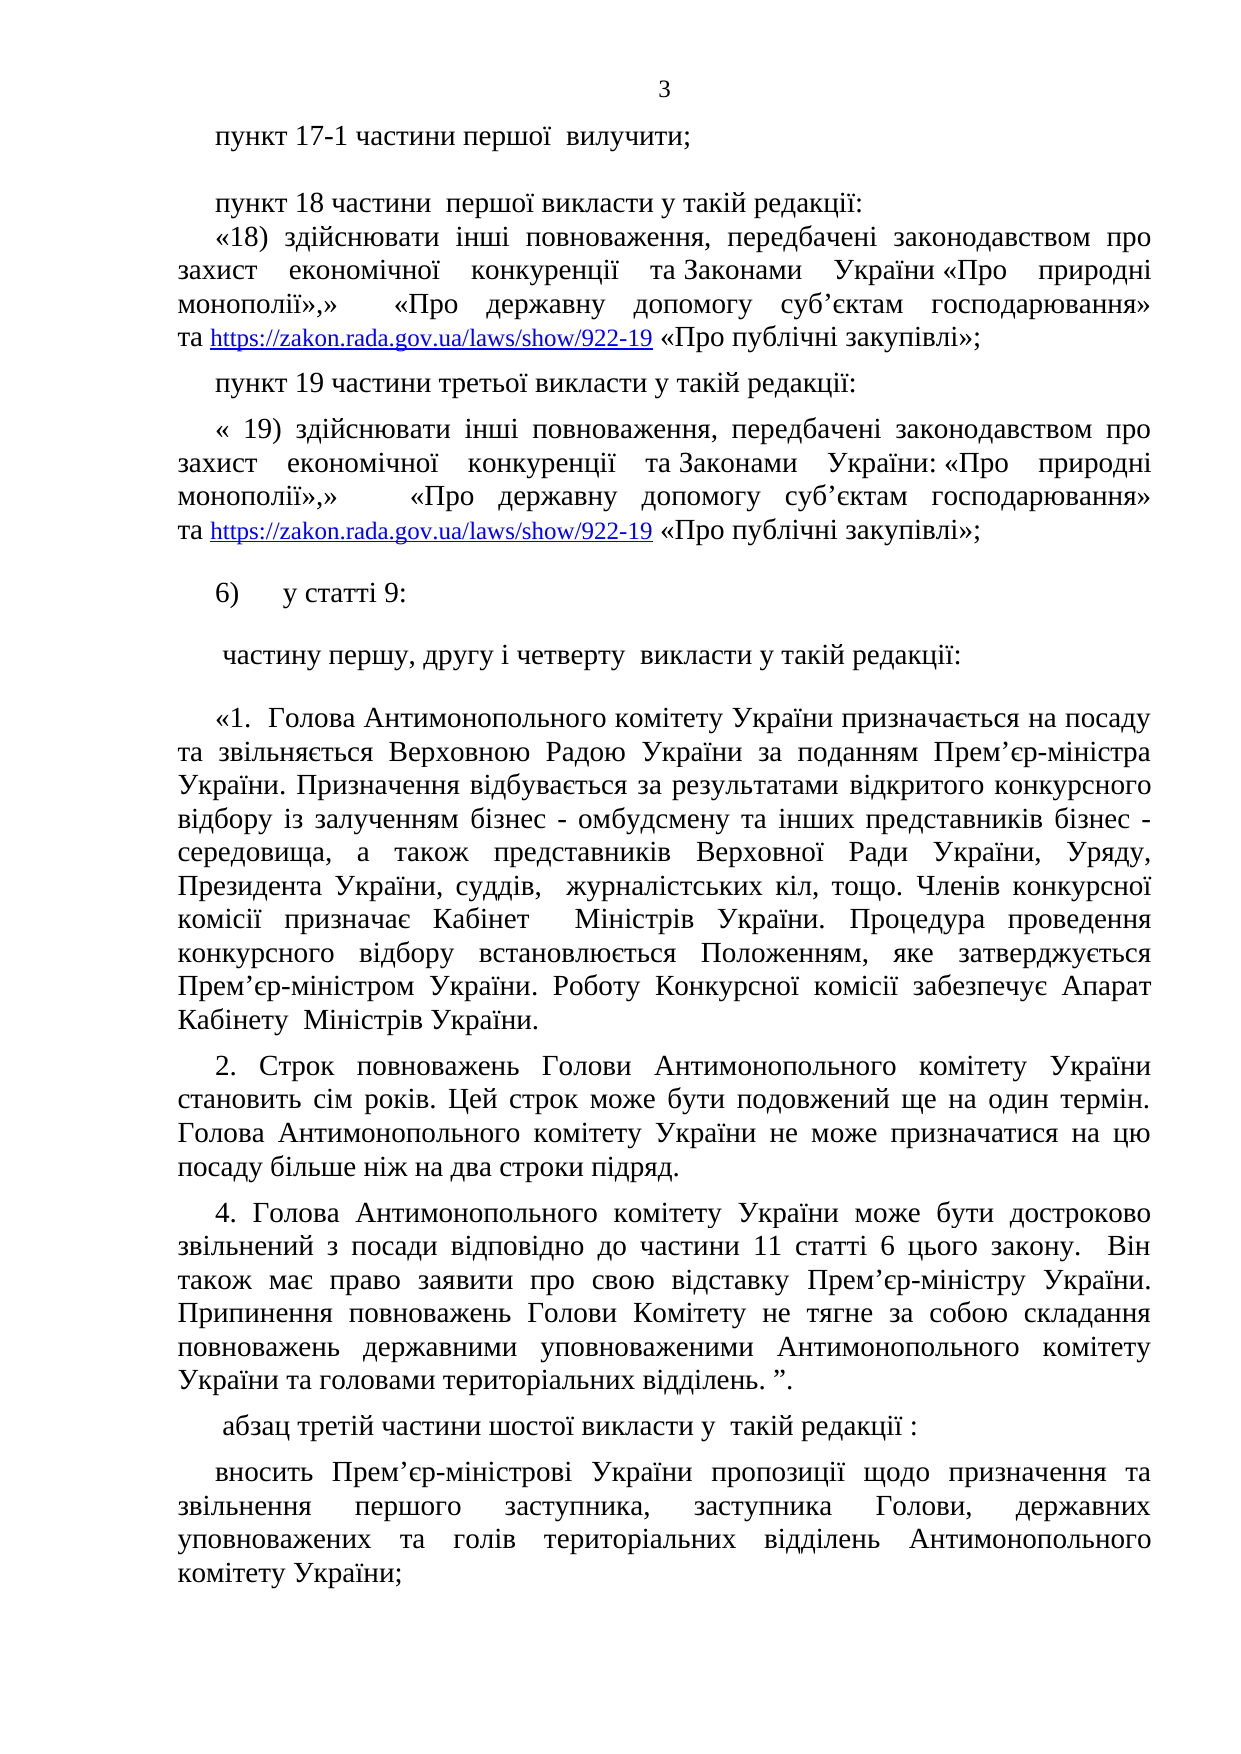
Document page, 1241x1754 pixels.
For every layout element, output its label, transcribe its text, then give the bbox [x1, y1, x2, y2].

text «1. Голова Антимонопольного комітету України призначається на посаду та звільняється Верховною Радою України за поданням Прем’єр-міністра України. Призначення відбувається за результатами відкритого конкурсного відбору із залученням бізнес - омбудсмену та інших представників бізнес - середовища, а також представників Верховної Ради України, Уряду, Президента України, суддів, журналістських кіл, тощо. Членів конкурсної комісії призначає Кабінет Міністрів України. Процедура проведення конкурсного відбору встановлюється Положенням, яке затверджується Прем’єр-міністром України. Роботу Конкурсної комісії забезпечує Апарат Кабінету Міністрів України. [177, 700, 1152, 1036]
list пункт 18 частини першої викласти у такій редакції: [177, 185, 1152, 219]
text « 19) здійснювати інші повноваження, передбачені законодавством про захист економічної конкуренції та Законами України: «Про природні монополії»,» «Про державну допомогу суб’єктам господарювання» та https://zakon.rada.gov.ua/laws/show/922-19 «Про публічні закупівлі»; [177, 411, 1152, 546]
text абзац третій частини шостої викласти у такій редакції : [177, 1408, 1152, 1442]
text 2. Строк повноважень Голови Антимонопольного комітету України становить сім років. Цей строк може бути подовжений ще на один термін. Голова Антимонопольного комітету України не може призначатися на цю посаду більше ніж на два строки підряд. [177, 1048, 1152, 1182]
subtitle частину першу, другу і четверту викласти у такій редакції: [177, 637, 1152, 671]
text «18) здійснювати інші повноваження, передбачені законодавством про захист економічної конкуренції та Законами України «Про природні монополії»,» «Про державну допомогу суб’єктам господарювання» та https://zakon.rada.gov.ua/laws/show/922-19 «Про публічні закупівлі»; [177, 219, 1152, 353]
list пункт 17-1 частини першої вилучити; [177, 118, 1152, 152]
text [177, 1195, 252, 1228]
text вносить Прем’єр-міністрові України пропозиції щодо призначення та звільнення першого заступника, заступника Голови, державних уповноважених та голів територіальних відділень Антимонопольного комітету України; [177, 1454, 1152, 1488]
text 4. Голова Антимонопольного комітету України може бути достроково звільнений з посади відповідно до частини 11 статті 6 цього закону. Він також має право заявити про свою відставку Прем’єр-міністру України. Припинення повноважень Голови Комітету не тягне за собою складання повноважень державними уповноваженими Антимонопольного комітету України та головами територіальних відділень. ”. [177, 1262, 1152, 1396]
text вносить Прем’єр-міністрові України пропозиції щодо призначення та звільнення першого заступника, заступника Голови, державних уповноважених та голів територіальних відділень Антимонопольного комітету України; [372, 1522, 1152, 1589]
text пункт 19 частини третьої викласти у такій редакції: [177, 365, 1152, 399]
subtitle 6) у статті 9: [177, 575, 1152, 608]
